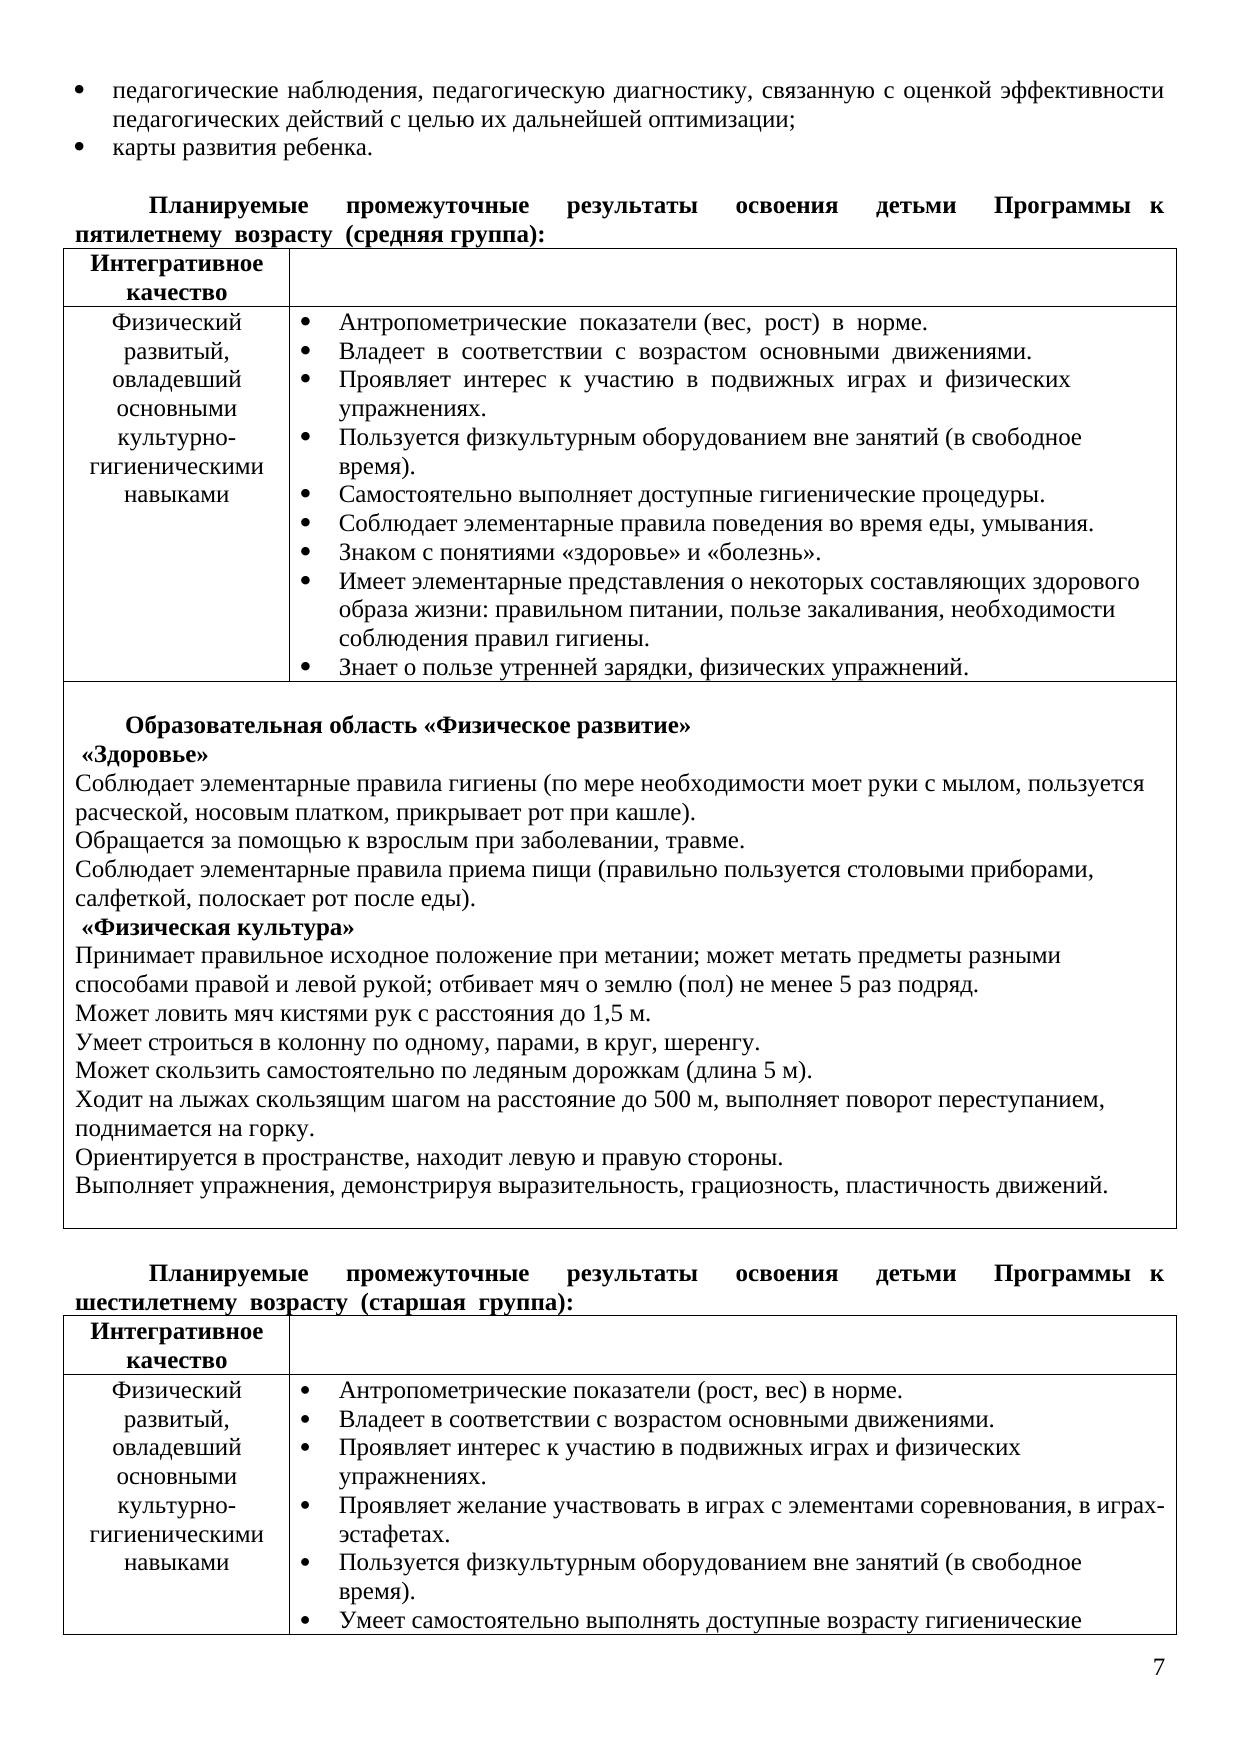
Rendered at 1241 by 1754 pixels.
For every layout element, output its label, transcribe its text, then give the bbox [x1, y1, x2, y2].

table_header [290, 249, 1176, 306]
table_header [290, 1316, 1176, 1374]
table_header Интегративное качество [64, 249, 289, 306]
table_cell Образовательная область «Физическое развитие» «Здоровье» Соблюдает элементарные правила гигиены (по мере необходимости моет руки с мылом, пользуется расческой, носовым платком, прикрывает рот при кашле). Обращается за помощью к взрослым при заболевании, травме. Соблюдает элементарные правила приема пищи (правильно пользуется столовыми приборами, салфеткой, полоскает рот после еды). «Физическая культура» Принимает правильное исходное положение при метании; может метать предметы разными способами правой и левой рукой; отбивает мяч о землю (пол) не менее 5 раз подряд. Может ловить мяч кистями рук с расстояния до 1,5 м. Умеет строиться в колонну по одному, парами, в круг, шеренгу. Может скользить самостоятельно по ледяным дорожкам (длина 5 м). Ходит на лыжах скользящим шагом на расстояние до 500 м, выполняет поворот переступанием, поднимается на горку. Ориентируется в пространстве, находит левую и правую стороны. Выполняет упражнения, демонстрируя выразительность, грациозность, пластичность движений. [64, 682, 1176, 1228]
table_cell Антропометрические показатели (вес, рост) в норме. Владеет в соответствии с возрастом основными движениями. Проявляет интерес к участию в подвижных играх и физических упражнениях. Пользуется физкультурным оборудованием вне занятий (в свободное время). Самостоятельно выполняет доступные гигиенические процедуры. Соблюдает элементарные правила поведения во время еды, умывания. Знаком с понятиями «здоровье» и «болезнь». Имеет элементарные представления о некоторых составляющих здорового образа жизни: правильном питании, пользе закаливания, необходимости соблюдения правил гигиены. Знает о пользе утренней зарядки, физических упражнений. [290, 307, 1176, 681]
list педагогические наблюдения, педагогическую диагностику, связанную с оценкой эффективности педагогических действий с целью их дальнейшей оптимизации; [75, 75, 1165, 132]
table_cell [290, 1375, 1176, 1634]
table_cell Физический развитый, овладевший основными культурно-гигиеническими навыками [64, 307, 289, 681]
table_header Интегративное качество [64, 1316, 289, 1374]
text Планируемые промежуточные результаты освоения детьми Программы к пятилетнему возрасту (средняя группа): [75, 190, 1165, 247]
text Планируемые промежуточные результаты освоения детьми Программы к шестилетнему возрасту (старшая группа): [75, 1258, 1165, 1315]
list карты развития ребенка. [75, 132, 1165, 161]
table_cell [64, 1375, 289, 1634]
